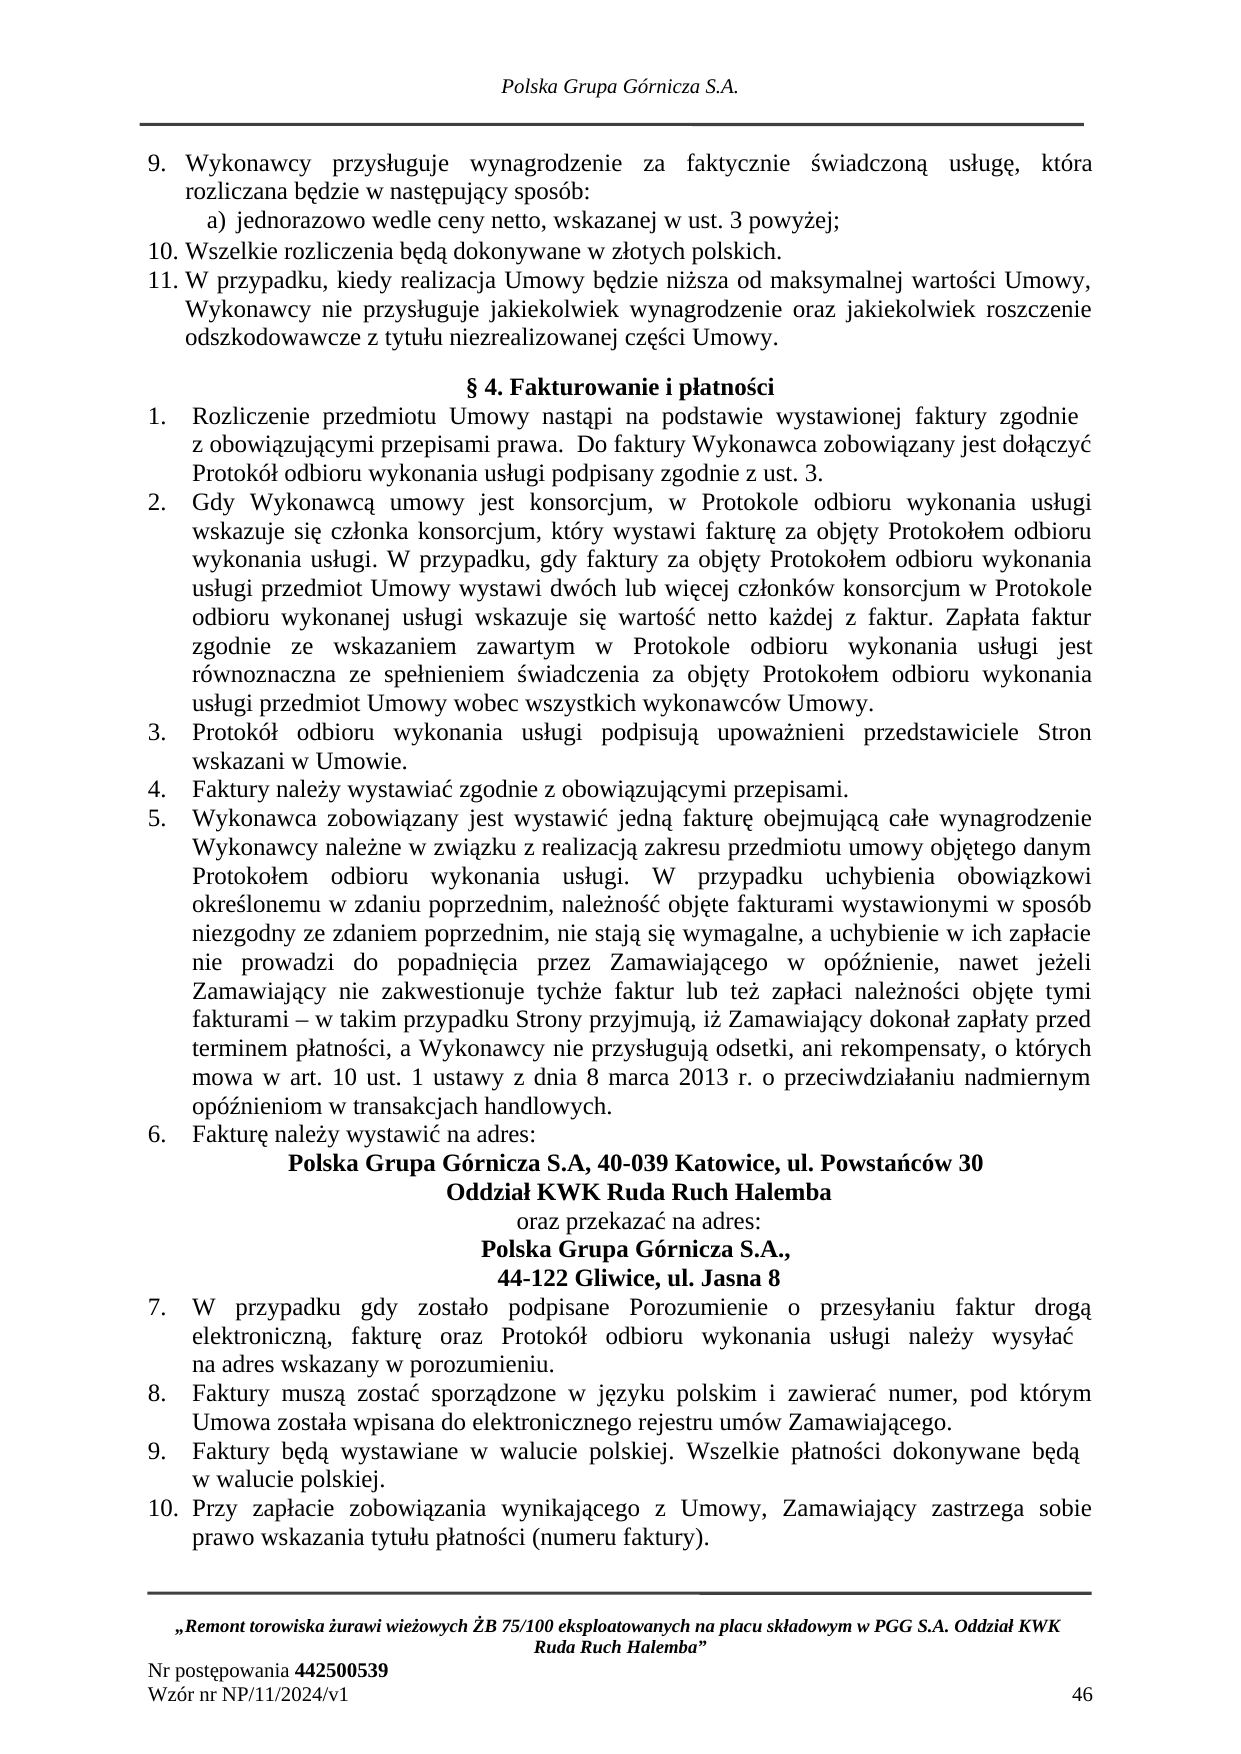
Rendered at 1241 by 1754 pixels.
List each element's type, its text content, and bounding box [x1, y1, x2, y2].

text oraz przekazać na adres: [185, 1206, 1093, 1234]
list Faktury muszą zostać sporządzone w języku polskim i zawierać numer, pod którym Umowa została wpisana do elektronicznego rejestru umów Zamawiającego. [148, 1378, 1093, 1436]
text Polska Grupa Górnicza S.A, 40-039 Katowice, ul. Powstańców 30 Oddział KWK Ruda Ruch Halemba [185, 1148, 1093, 1206]
list Wykonawca zobowiązany jest wystawić jedną fakturę obejmującą całe wynagrodzenie Wykonawcy należne w związku z realizacją zakresu przedmiotu umowy objętego danym Protokołem odbioru wykonania usługi. W przypadku uchybienia obowiązkowi określonemu w zdaniu poprzednim, należność objęte fakturami wystawionymi w sposób niezgodny ze zdaniem poprzednim, nie stają się wymagalne, a uchybienie w ich zapłacie nie prowadzi do popadnięcia przez Zamawiającego w opóźnienie, nawet jeżeli Zamawiający nie zakwestionuje tychże faktur lub też zapłaci należności objęte tymi fakturami – w takim przypadku Strony przyjmują, iż Zamawiający dokonał zapłaty przed terminem płatności, a Wykonawcy nie przysługują odsetki, ani rekompensaty, o których mowa w art. 10 ust. 1 ustawy z dnia 8 marca 2013 r. o przeciwdziałaniu nadmiernym opóźnieniom w transakcjach handlowych. [148, 803, 1093, 1119]
text Polska Grupa Górnicza S.A., 44-122 Gliwice, ul. Jasna 8 [185, 1234, 1093, 1292]
list Przy zapłacie zobowiązania wynikającego z Umowy, Zamawiający zastrzega sobie prawo wskazania tytułu płatności (numeru faktury). [148, 1493, 1093, 1551]
list W przypadku gdy zostało podpisane Porozumienie o przesyłaniu faktur drogą elektroniczną, fakturę oraz Protokół odbioru wykonania usługi należy wysyłać na adres wskazany w porozumieniu. [148, 1292, 1093, 1378]
list Faktury będą wystawiane w walucie polskiej. Wszelkie płatności dokonywane będą w walucie polskiej. [148, 1436, 1093, 1493]
list Faktury należy wystawiać zgodnie z obowiązującymi przepisami. [148, 774, 1093, 803]
list jednorazowo wedle ceny netto, wskazanej w ust. 3 powyżej; [207, 205, 1093, 234]
list Rozliczenie przedmiotu Umowy nastąpi na podstawie wystawionej faktury zgodnie z obowiązującymi przepisami prawa. Do faktury Wykonawca zobowiązany jest dołączyć Protokół odbioru wykonania usługi podpisany zgodnie z ust. 3. [148, 401, 1093, 487]
list Protokół odbioru wykonania usługi podpisują upoważnieni przedstawiciele Stron wskazani w Umowie. [148, 717, 1093, 774]
list Fakturę należy wystawić na adres: [148, 1119, 1093, 1148]
list Wszelkie rozliczenia będą dokonywane w złotych polskich. [147, 236, 1093, 265]
list Wykonawcy przysługuje wynagrodzenie za faktycznie świadczoną usługę, która rozliczana będzie w następujący sposób: [148, 148, 1093, 205]
list Gdy Wykonawcą umowy jest konsorcjum, w Protokole odbioru wykonania usługi wskazuje się członka konsorcjum, który wystawi fakturę za objęty Protokołem odbioru wykonania usługi. W przypadku, gdy faktury za objęty Protokołem odbioru wykonania usługi przedmiot Umowy wystawi dwóch lub więcej członków konsorcjum w Protokole odbioru wykonanej usługi wskazuje się wartość netto każdej z faktur. Zapłata faktur zgodnie ze wskazaniem zawartym w Protokole odbioru wykonania usługi jest równoznaczna ze spełnieniem świadczenia za objęty Protokołem odbioru wykonania usługi przedmiot Umowy wobec wszystkich wykonawców Umowy. [148, 487, 1093, 717]
subtitle § 4. Fakturowanie i płatności [148, 372, 1093, 401]
list W przypadku, kiedy realizacja Umowy będzie niższa od maksymalnej wartości Umowy, Wykonawcy nie przysługuje jakiekolwiek wynagrodzenie oraz jakiekolwiek roszczenie odszkodowawcze z tytułu niezrealizowanej części Umowy. [147, 265, 1093, 351]
